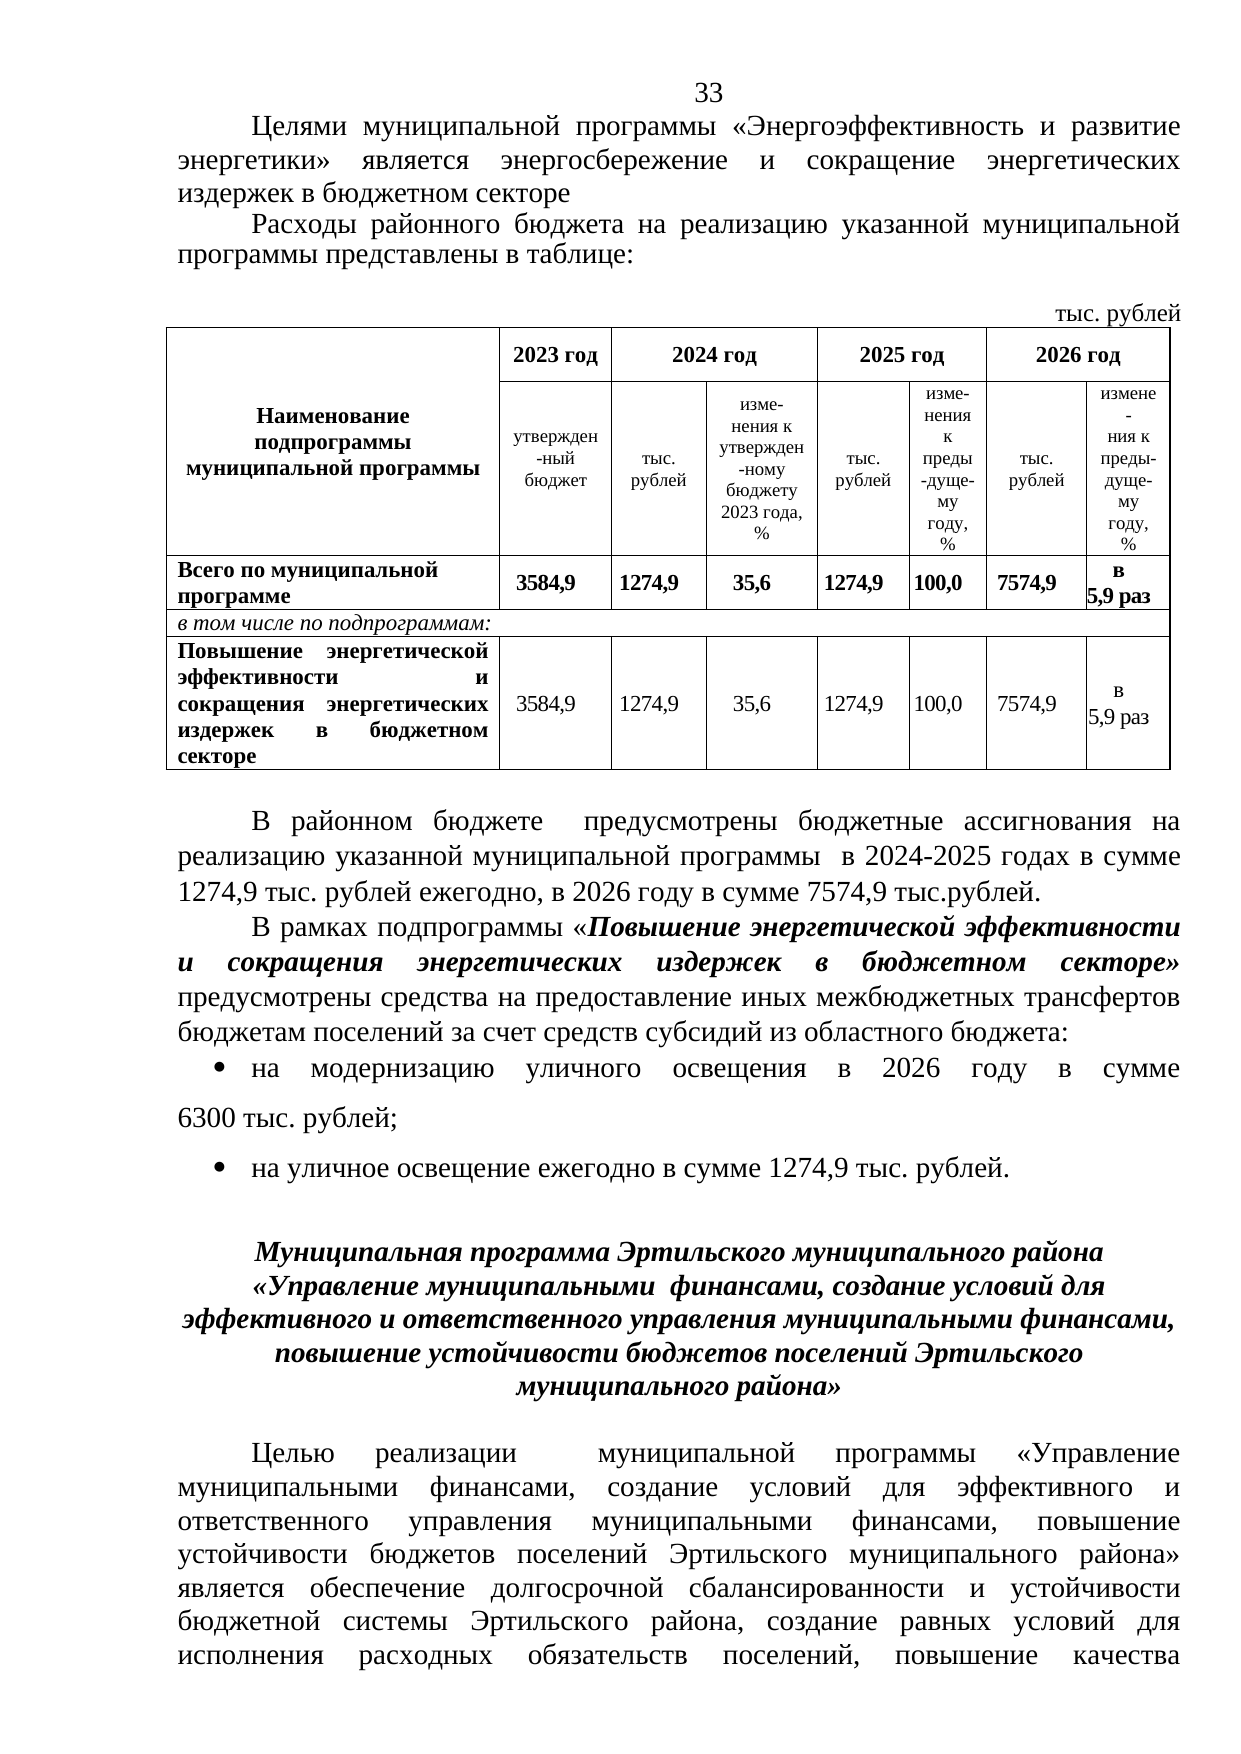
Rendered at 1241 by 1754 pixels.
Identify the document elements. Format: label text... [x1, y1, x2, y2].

text В районном бюджете предусмотрены бюджетные ассигнования на реализацию указанной муниципальной программы в 2024-2025 годах в сумме 1274,9 тыс. рублей ежегодно, в 2026 году в сумме 7574,9 тыс.рублей. [177, 803, 1181, 907]
text В рамках подпрограммы «Повышение энергетической эффективности и сокращения энергетических издержек в бюджетном секторе» предусмотрены средства на предоставление иных межбюджетных трансфертов бюджетам поселений за счет средств субсидий из областного бюджета: [177, 909, 1181, 1048]
list на модернизацию уличного освещения в 2026 году в сумме 6300 тыс. рублей; [177, 1050, 1181, 1134]
table_cell 3584,9 [500, 556, 611, 608]
table_cell тыс. рублей [987, 382, 1086, 555]
table_header 2025 год [818, 328, 986, 381]
table_cell 1274,9 [612, 556, 706, 608]
table_cell в 5,9 раз [1087, 637, 1169, 769]
table_cell 7574,9 [987, 556, 1086, 608]
table_cell 100,0 [910, 556, 986, 608]
table_header 2023 год [500, 328, 611, 381]
table_cell тыс. рублей [612, 382, 706, 555]
table_cell 35,6 [707, 556, 817, 608]
table_cell 1274,9 [612, 637, 706, 769]
table_cell Всего по муниципальной программе [167, 556, 499, 608]
table_cell изме- нения к преды-дуще- му году, % [910, 382, 986, 555]
text Целями муниципальной программы «Энергоэффективность и развитие энергетики» является энергосбережение и сокращение энергетических издержек в бюджетном секторе [177, 108, 1181, 209]
table_header 2024 год [612, 328, 817, 381]
table_header Наименование подпрограммы муниципальной программы [167, 328, 499, 555]
table_cell тыс. рублей [818, 382, 909, 555]
table_cell 3584,9 [500, 637, 611, 769]
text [177, 1436, 1181, 1670]
table_cell 7574,9 [987, 637, 1086, 769]
table_cell измене- ния к преды-дуще- му году, % [1087, 382, 1169, 555]
text Расходы районного бюджета на реализацию указанной муниципальной программы представлены в таблице: [177, 209, 1181, 269]
table_cell в том числе по подпрограммам: [167, 610, 1169, 636]
list на уличное освещение ежегодно в сумме 1274,9 тыс. рублей. [177, 1150, 1181, 1184]
text тыс. рублей [177, 298, 1181, 327]
table_cell изме- нения к утвержден-ному бюджету 2023 года, % [707, 382, 817, 555]
table_cell утвержден-ный бюджет [500, 382, 611, 555]
table_cell Повышение энергетической эффективности и сокращения энергетических издержек в бюджетном секторе [167, 637, 499, 769]
text Муниципальная программа Эртильского муниципального района «Управление муниципальными финансами, создание условий для эффективного и ответственного управления муниципальными финансами, повышение устойчивости бюджетов поселений Эртильского муниципального района» [177, 1234, 1181, 1402]
table_header 2026 год [987, 328, 1169, 381]
table_cell в 5,9 раз [1087, 556, 1169, 608]
table_cell 1274,9 [818, 637, 909, 769]
table_cell 1274,9 [818, 556, 909, 608]
table_cell 35,6 [707, 637, 817, 769]
table_cell 100,0 [910, 637, 986, 769]
